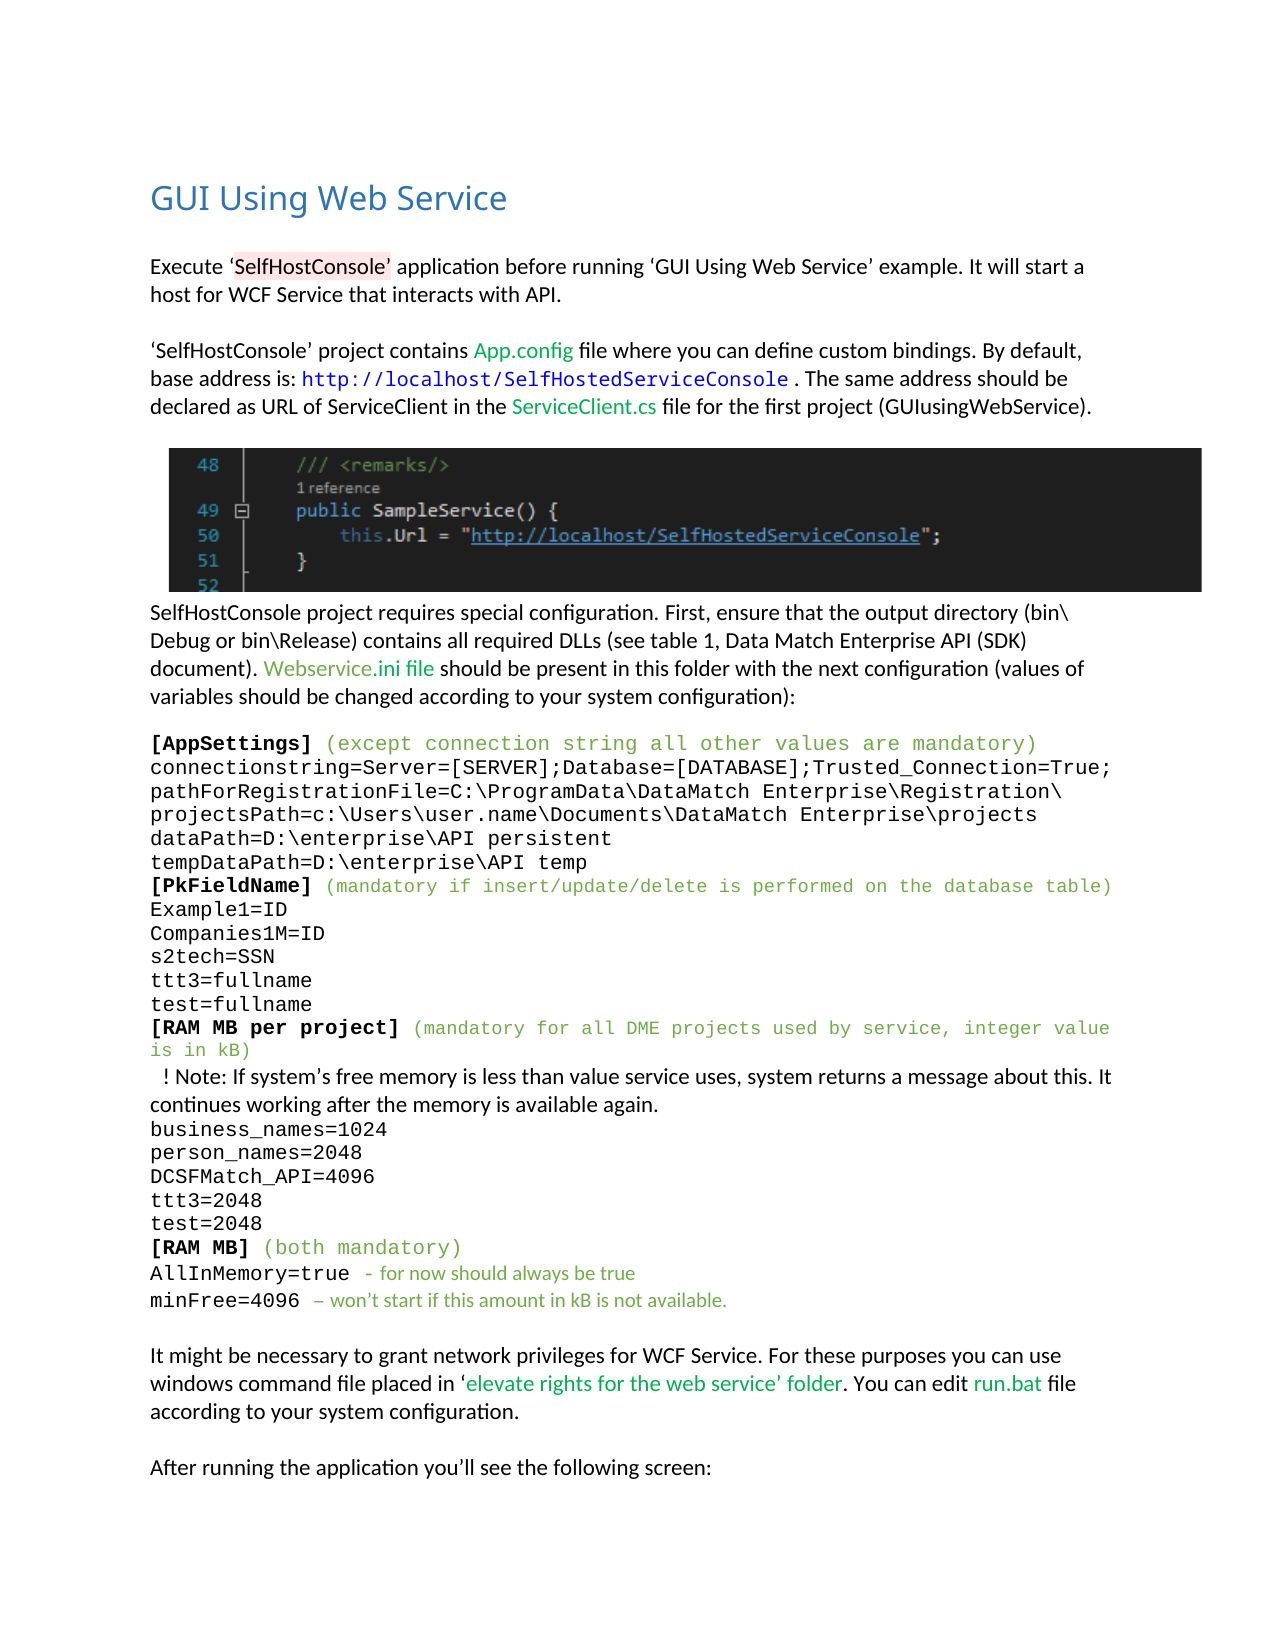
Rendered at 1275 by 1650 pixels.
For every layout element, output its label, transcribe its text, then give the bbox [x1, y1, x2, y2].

text Execute ‘SelfHostConsole’ application before running ‘GUI Using Web Service’ example. It will start a host for WCF Service that interacts with API. [150, 252, 1125, 308]
text dataPath=D:\enterprise\API persistent [150, 828, 1125, 852]
text Companies1M=ID [150, 923, 1125, 946]
text [RAM MB per project] (mandatory for all DME projects used by service, integer value is in kB) [150, 1017, 1125, 1062]
text ttt3=fullname [150, 970, 1125, 993]
text [RAM MB] (both mandatory) [150, 1237, 1125, 1261]
text DCSFMatch_API=4096 [150, 1166, 1125, 1189]
text person_names=2048 [150, 1142, 1125, 1166]
text AllInMemory=true - for now should always be true [150, 1261, 1125, 1287]
text Example1=ID [150, 899, 1125, 923]
text test=fullname [150, 993, 1125, 1017]
text projectsPath=c:\Users\user.name\Documents\DataMatch Enterprise\projects [150, 804, 1125, 828]
text It might be necessary to grant network privileges for WCF Service. For these purposes you can use windows command file placed in ‘elevate rights for the web service’ folder. You can edit run.bat file according to your system configuration. [150, 1341, 1125, 1426]
text ‘SelfHostConsole’ project contains App.config file where you can define custom bindings. By default, base address is: http://localhost/SelfHostedServiceConsole . The same address should be declared as URL of ServiceClient in the ServiceClient.cs file for the first project (GUIusingWebService). [150, 336, 1125, 420]
text test=2048 [150, 1213, 1125, 1237]
subtitle GUI Using Web Service [150, 175, 1125, 220]
text s2tech=SSN [150, 946, 1125, 970]
text ttt3=2048 [150, 1189, 1125, 1213]
text SelfHostConsole project requires special configuration. First, ensure that the output directory (bin\Debug or bin\Release) contains all required DLLs (see table 1, Data Match Enterprise API (SDK) document). Webservice.ini file should be present in this folder with the next configuration (values of variables should be changed according to your system configuration): [150, 598, 1125, 710]
text ! Note: If system’s free memory is less than value service uses, system returns a message about this. It continues working after the memory is available again. [150, 1062, 1125, 1119]
text [PkFieldName] (mandatory if insert/update/delete is performed on the database table) [150, 875, 1125, 899]
text minFree=4096 – won’t start if this amount in kB is not available. [150, 1287, 1125, 1313]
text pathForRegistrationFile=C:\ProgramData\DataMatch Enterprise\Registration\ [150, 781, 1125, 804]
text connectionstring=Server=[SERVER];Database=[DATABASE];Trusted_Connection=True; [150, 757, 1125, 781]
text tempDataPath=D:\enterprise\API temp [150, 852, 1125, 875]
text After running the application you’ll see the following screen: [150, 1453, 1125, 1482]
text [AppSettings] (except connection string all other values are mandatory) [150, 733, 1125, 757]
text business_names=1024 [150, 1119, 1125, 1142]
